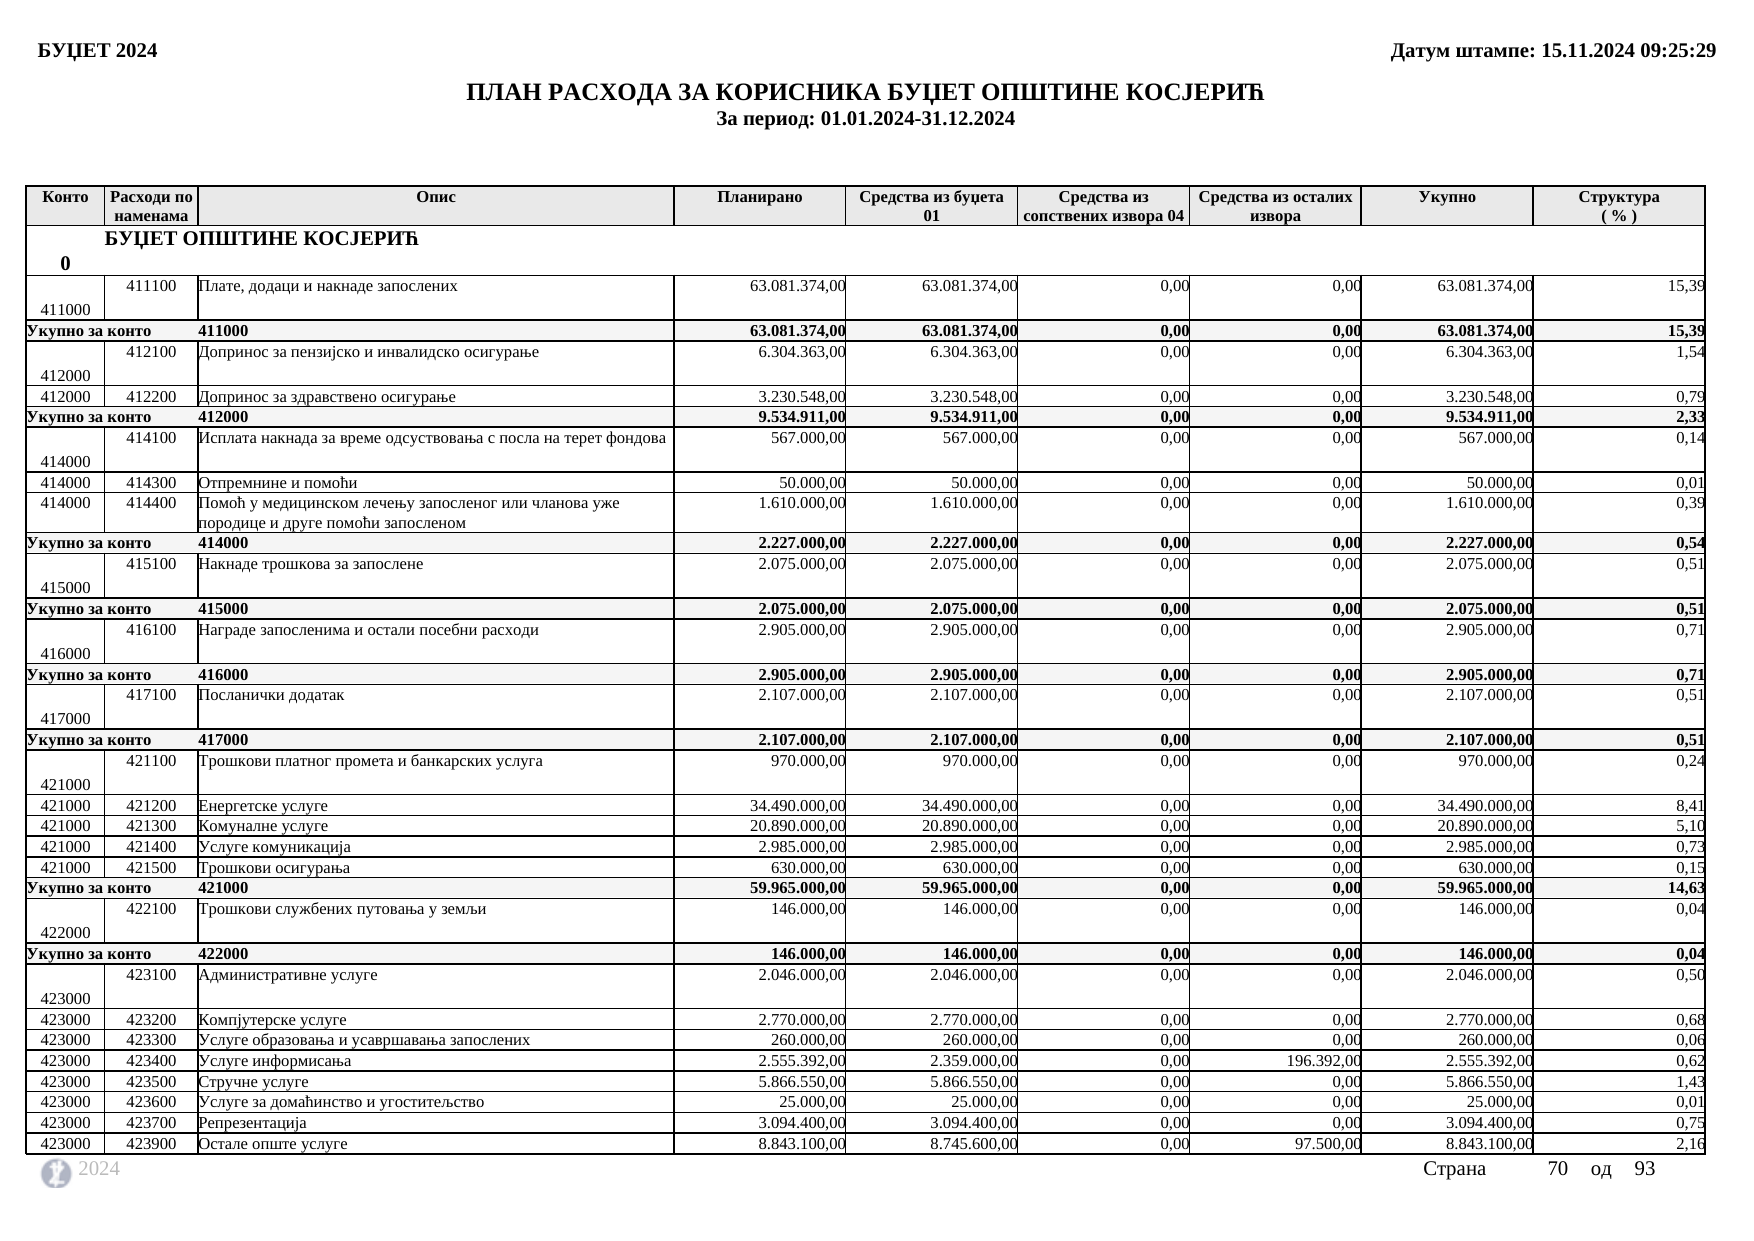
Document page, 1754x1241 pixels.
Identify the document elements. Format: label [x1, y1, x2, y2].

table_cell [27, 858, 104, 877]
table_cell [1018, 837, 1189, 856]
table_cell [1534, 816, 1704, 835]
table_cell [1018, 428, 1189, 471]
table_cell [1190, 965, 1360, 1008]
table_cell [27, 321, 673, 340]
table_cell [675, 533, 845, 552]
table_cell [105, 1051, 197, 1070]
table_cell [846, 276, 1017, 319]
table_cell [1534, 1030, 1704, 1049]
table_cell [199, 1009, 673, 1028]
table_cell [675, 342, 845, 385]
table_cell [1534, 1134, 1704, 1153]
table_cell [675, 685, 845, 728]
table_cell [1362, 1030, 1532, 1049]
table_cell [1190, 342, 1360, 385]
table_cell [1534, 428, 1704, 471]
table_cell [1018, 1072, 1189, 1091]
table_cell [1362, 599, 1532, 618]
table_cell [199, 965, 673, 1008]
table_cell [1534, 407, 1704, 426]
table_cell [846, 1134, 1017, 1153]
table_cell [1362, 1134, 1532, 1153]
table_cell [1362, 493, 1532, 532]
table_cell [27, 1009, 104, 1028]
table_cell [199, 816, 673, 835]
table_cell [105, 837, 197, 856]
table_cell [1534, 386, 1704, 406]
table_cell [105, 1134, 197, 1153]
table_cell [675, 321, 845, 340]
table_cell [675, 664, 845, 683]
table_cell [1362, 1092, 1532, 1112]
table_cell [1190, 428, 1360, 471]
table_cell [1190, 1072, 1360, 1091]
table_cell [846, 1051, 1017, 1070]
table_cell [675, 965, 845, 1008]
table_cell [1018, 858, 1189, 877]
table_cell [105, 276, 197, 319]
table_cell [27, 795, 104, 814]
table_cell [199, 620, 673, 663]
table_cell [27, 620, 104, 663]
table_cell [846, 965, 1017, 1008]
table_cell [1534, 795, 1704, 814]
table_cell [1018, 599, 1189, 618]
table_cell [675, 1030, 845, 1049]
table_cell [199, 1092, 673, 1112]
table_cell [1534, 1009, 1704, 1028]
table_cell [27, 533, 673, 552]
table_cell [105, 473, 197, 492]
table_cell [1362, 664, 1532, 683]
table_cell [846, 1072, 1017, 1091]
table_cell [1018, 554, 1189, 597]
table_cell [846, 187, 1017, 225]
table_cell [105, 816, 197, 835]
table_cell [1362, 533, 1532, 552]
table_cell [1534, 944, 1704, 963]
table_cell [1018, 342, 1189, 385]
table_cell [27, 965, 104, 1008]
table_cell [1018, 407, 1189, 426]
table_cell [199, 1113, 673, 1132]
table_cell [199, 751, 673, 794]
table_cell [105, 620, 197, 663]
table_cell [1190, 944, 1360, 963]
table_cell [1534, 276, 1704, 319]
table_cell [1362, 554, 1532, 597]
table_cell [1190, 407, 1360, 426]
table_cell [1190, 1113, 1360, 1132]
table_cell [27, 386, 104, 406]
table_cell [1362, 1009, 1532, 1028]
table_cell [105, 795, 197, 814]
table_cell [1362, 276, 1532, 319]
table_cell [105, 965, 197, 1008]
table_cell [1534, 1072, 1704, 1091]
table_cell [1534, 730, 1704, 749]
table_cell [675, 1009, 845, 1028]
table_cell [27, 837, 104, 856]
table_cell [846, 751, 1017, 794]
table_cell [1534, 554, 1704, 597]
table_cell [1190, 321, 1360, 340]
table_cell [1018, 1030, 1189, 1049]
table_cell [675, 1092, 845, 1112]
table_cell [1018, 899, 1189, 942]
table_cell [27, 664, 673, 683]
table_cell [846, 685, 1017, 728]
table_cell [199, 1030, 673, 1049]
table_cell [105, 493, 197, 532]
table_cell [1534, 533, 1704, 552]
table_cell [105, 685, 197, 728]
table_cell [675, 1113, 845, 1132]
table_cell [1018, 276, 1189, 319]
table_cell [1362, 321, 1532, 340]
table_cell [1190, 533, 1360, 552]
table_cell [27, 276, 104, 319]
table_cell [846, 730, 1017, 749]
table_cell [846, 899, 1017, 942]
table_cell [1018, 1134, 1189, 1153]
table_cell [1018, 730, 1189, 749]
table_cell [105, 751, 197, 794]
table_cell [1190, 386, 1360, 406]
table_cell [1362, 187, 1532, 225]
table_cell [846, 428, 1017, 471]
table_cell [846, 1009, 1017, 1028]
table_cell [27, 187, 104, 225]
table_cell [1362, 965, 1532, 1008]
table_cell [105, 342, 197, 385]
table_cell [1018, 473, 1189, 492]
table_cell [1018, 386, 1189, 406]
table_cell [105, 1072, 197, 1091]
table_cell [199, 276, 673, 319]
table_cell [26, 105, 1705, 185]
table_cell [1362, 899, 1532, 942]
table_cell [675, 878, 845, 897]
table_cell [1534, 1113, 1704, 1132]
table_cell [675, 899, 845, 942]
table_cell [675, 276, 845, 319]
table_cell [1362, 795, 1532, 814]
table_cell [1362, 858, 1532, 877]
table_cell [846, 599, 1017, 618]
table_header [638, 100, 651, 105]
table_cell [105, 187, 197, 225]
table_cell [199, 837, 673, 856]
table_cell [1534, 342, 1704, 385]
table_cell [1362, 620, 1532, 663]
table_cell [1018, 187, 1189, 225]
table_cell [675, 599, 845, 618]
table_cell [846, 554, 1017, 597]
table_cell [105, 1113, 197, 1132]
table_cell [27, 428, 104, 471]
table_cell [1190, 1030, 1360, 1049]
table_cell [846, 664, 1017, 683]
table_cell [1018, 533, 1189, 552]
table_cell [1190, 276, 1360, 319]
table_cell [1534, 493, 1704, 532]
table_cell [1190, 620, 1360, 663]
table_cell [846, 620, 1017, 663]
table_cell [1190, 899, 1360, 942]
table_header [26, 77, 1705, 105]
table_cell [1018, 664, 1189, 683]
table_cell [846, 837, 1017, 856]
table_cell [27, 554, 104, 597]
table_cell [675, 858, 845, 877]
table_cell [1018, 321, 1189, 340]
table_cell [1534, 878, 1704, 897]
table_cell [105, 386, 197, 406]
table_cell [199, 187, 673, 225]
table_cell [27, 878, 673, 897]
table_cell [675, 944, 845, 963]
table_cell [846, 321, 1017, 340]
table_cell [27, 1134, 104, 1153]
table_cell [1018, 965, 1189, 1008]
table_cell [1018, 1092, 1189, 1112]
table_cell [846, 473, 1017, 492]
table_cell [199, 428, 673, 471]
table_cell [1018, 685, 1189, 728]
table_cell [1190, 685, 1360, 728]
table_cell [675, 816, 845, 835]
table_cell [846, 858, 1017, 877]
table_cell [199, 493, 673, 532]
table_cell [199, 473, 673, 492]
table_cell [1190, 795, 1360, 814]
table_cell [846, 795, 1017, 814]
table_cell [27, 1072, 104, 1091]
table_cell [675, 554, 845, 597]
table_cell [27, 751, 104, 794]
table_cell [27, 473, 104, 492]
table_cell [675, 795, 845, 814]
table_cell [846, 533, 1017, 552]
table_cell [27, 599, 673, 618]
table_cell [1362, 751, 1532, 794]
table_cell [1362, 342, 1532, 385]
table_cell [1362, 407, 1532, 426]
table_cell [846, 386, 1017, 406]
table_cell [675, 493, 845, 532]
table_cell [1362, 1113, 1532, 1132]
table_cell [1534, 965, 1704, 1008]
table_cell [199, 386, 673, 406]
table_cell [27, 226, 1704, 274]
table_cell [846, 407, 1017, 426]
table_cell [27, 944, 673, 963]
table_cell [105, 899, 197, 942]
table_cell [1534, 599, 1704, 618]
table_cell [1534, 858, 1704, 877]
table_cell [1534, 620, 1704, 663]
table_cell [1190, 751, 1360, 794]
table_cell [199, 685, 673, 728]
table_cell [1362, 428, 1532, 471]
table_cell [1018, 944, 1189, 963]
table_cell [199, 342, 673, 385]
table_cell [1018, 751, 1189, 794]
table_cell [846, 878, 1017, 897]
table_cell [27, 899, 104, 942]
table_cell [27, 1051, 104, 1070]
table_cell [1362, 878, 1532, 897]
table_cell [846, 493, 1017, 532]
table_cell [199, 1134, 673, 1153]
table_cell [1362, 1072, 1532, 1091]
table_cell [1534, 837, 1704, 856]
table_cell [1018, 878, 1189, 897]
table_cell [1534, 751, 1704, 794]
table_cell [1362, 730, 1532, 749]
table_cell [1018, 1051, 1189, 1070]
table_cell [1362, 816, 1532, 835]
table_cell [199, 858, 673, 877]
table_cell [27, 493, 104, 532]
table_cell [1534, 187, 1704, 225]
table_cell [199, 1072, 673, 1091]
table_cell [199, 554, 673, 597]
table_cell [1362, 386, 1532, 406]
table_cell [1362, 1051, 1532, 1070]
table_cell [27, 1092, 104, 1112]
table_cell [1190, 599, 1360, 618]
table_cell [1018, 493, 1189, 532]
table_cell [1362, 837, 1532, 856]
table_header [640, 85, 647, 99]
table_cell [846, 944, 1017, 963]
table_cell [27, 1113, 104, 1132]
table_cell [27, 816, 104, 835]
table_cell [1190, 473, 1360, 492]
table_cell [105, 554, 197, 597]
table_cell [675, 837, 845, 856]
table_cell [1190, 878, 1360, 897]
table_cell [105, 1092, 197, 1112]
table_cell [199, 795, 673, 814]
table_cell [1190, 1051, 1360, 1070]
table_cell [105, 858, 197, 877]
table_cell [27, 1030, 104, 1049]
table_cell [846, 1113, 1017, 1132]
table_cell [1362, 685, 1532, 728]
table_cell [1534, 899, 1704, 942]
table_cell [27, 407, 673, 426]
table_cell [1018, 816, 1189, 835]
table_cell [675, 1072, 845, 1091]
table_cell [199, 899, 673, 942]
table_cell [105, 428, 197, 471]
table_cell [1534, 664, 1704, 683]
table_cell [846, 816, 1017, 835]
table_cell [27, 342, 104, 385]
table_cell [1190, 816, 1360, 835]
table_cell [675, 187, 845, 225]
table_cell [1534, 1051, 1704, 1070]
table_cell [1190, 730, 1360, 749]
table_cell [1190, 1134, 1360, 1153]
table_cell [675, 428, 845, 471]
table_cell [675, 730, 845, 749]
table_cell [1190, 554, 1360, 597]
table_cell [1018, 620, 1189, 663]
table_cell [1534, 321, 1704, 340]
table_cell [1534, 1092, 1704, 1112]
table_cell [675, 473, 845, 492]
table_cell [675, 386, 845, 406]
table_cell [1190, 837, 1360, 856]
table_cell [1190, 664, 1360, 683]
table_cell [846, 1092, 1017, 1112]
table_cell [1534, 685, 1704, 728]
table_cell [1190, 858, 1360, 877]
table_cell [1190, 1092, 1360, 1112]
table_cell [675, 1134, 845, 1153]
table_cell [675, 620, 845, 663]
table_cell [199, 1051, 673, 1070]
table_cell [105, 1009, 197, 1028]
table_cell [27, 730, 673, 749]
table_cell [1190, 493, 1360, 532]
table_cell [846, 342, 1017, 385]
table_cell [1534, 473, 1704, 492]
picture [37, 1155, 75, 1188]
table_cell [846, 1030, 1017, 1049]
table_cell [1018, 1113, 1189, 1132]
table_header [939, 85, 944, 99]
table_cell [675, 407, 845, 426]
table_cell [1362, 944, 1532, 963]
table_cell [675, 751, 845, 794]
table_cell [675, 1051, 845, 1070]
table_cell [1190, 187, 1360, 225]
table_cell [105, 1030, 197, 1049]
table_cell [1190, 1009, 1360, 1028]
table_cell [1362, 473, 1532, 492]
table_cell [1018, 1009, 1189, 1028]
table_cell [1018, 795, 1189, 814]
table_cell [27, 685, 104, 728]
